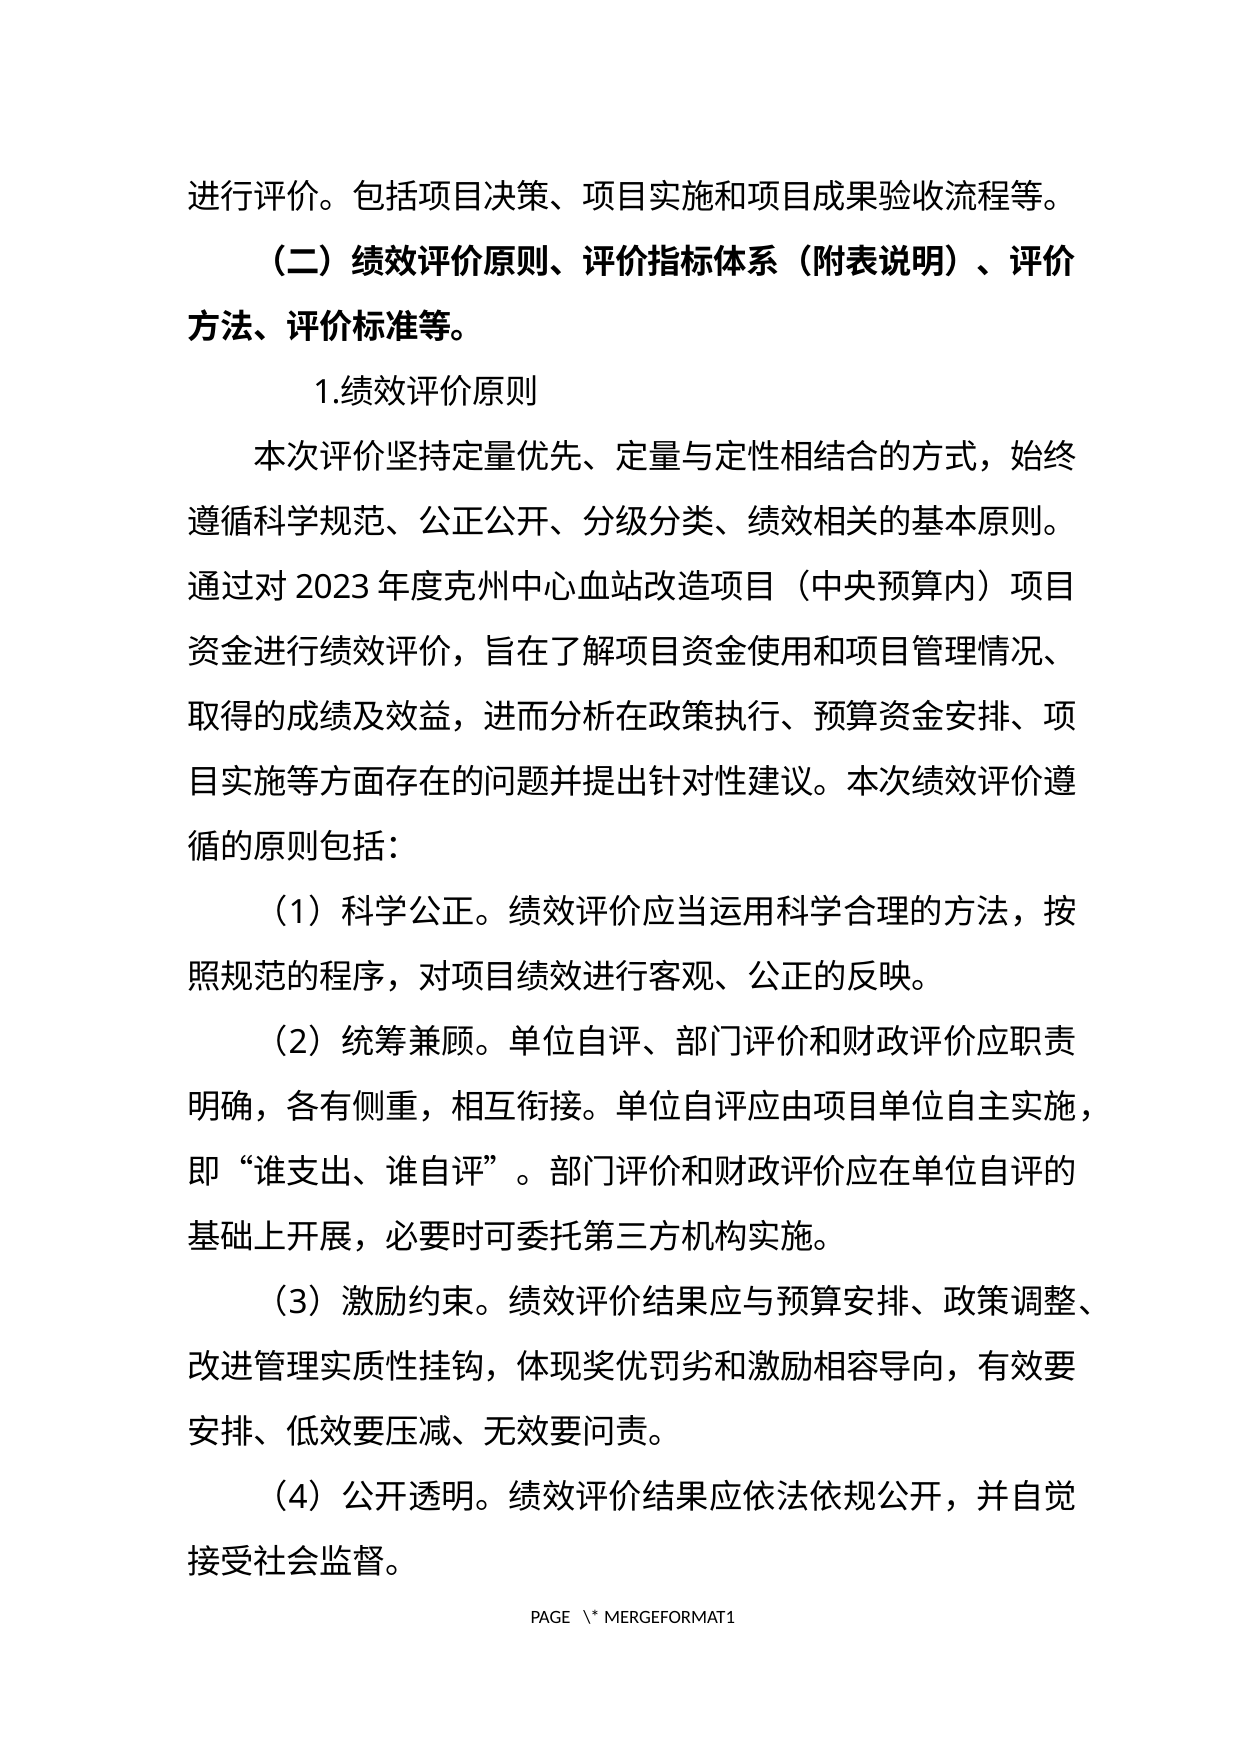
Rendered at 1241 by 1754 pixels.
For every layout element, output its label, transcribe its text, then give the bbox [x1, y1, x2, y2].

text （二）绩效评价原则、评价指标体系（附表说明）、评价方法、评价标准等。 [187, 227, 1078, 357]
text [187, 357, 1078, 1592]
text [187, 162, 1078, 227]
